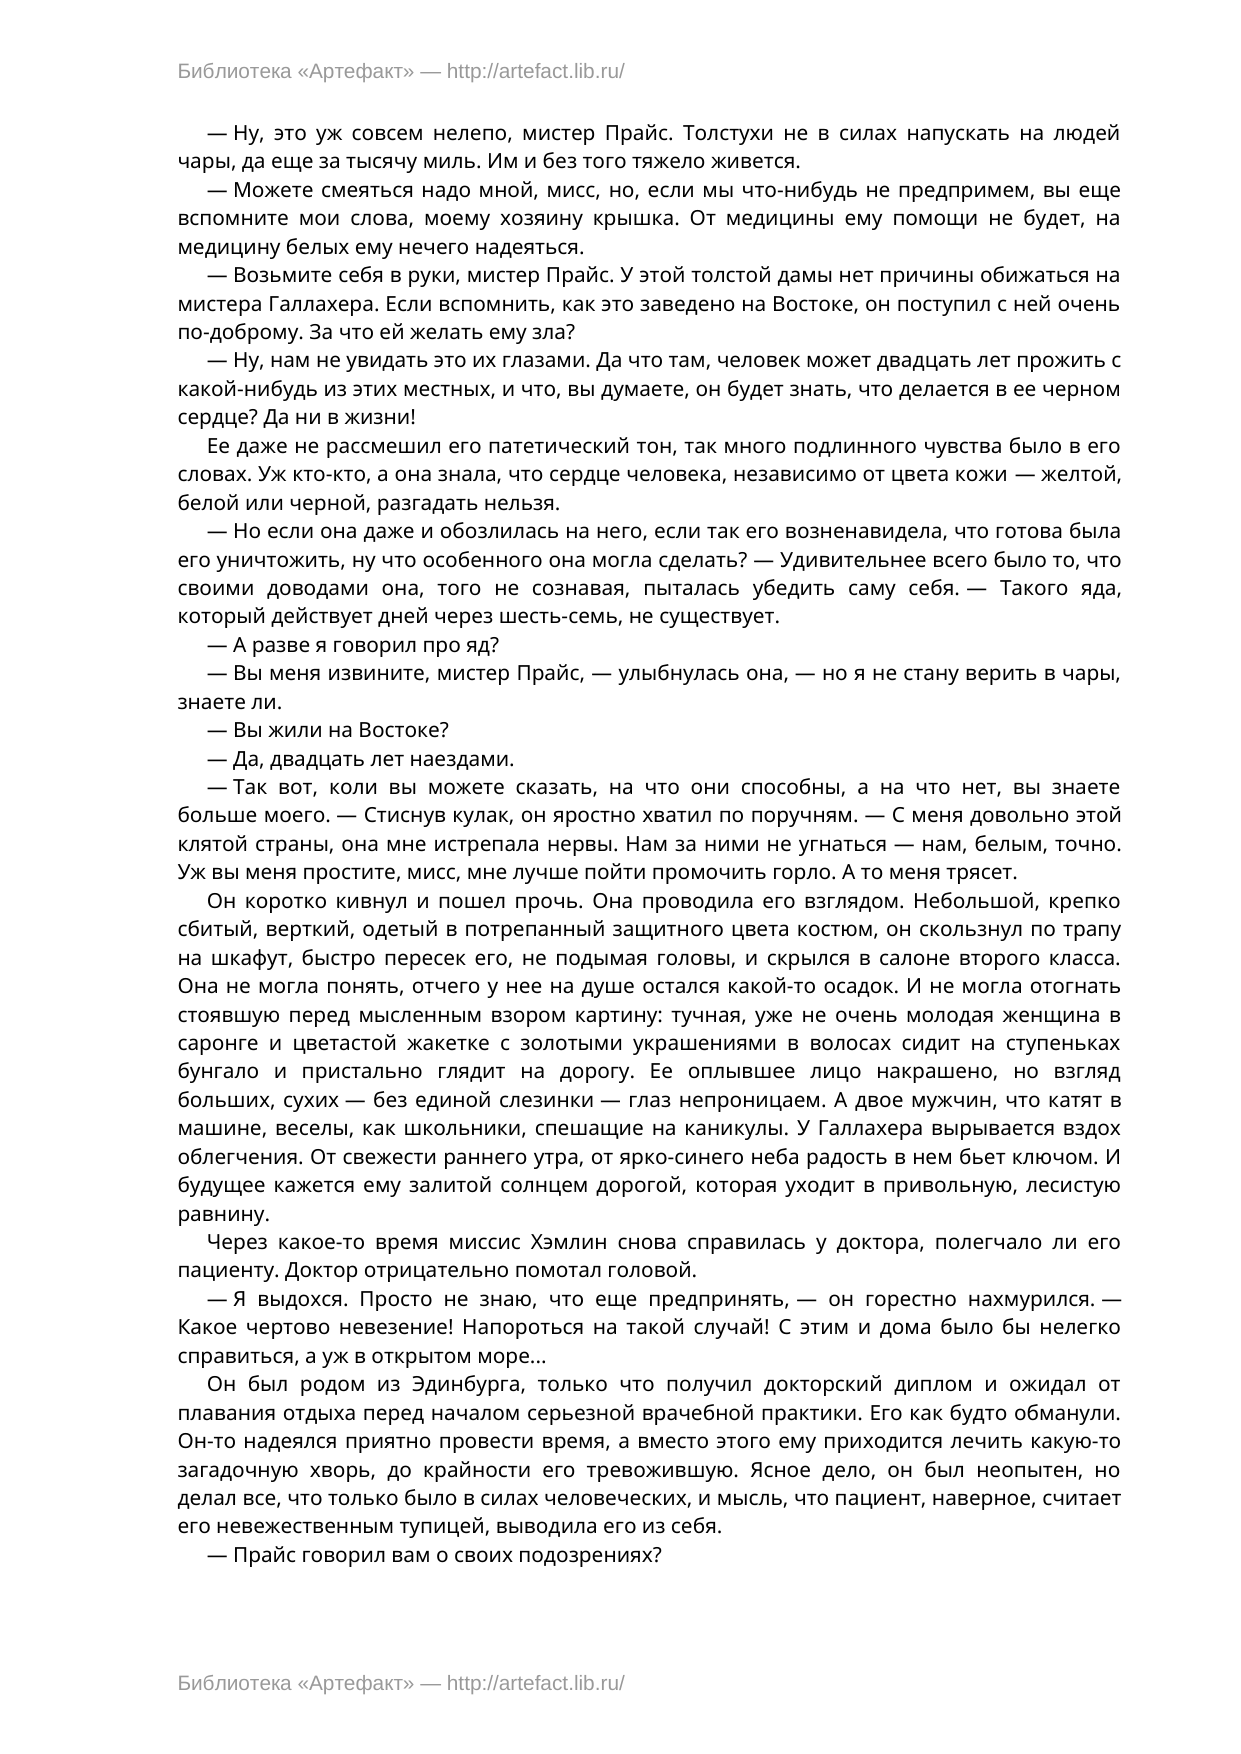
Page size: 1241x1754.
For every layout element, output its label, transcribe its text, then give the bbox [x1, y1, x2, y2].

text — Вы меня извините, мистер Прайс, — улыбнулась она, — но я не стану верить в чары, знаете ли. [177, 658, 1122, 715]
text — Я выдохся. Просто не знаю, что еще предпринять, — он горестно нахмурился. — Какое чертово невезение! Напороться на такой случай! С этим и дома было бы нелегко справиться, а уж в открытом море... [177, 1284, 1122, 1369]
text — Но если она даже и обозлилась на него, если так его возненавидела, что готова была его уничтожить, ну что особенного она могла сделать? — Удивительнее всего было то, что своими доводами она, того не сознавая, пыталась убедить саму себя. — Такого яда, который действует дней через шесть-семь, не существует. [177, 516, 1122, 630]
text — Ну, нам не увидать это их глазами. Да что там, человек может двадцать лет прожить с какой-нибудь из этих местных, и что, вы думаете, он будет знать, что делается в ее черном сердце? Да ни в жизни! [177, 346, 1122, 431]
text — Возьмите себя в руки, мистер Прайс. У этой толстой дамы нет причины обижаться на мистера Галлахера. Если вспомнить, как это заведено на Востоке, он поступил с ней очень по-доброму. За что ей желать ему зла? [177, 260, 1122, 346]
text — Вы жили на Востоке? [177, 715, 1122, 744]
text Он коротко кивнул и пошел прочь. Она проводила его взглядом. Небольшой, крепко сбитый, верткий, одетый в потрепанный защитного цвета костюм, он скользнул по трапу на шкафут, быстро пересек его, не подымая головы, и скрылся в салоне второго класса. Она не могла понять, отчего у нее на душе остался какой-то осадок. И не могла отогнать стоявшую перед мысленным взором картину: тучная, уже не очень молодая женщина в саронге и цветастой жакетке с золотыми украшениями в волосах сидит на ступеньках бунгало и пристально глядит на дорогу. Ее оплывшее лицо накрашено, но взгляд больших, сухих — без единой слезинки — глаз непроницаем. А двое мужчин, что катят в машине, веселы, как школьники, спешащие на каникулы. У Галлахера вырывается вздох облегчения. От свежести раннего утра, от ярко-синего неба радость в нем бьет ключом. И будущее кажется ему залитой солнцем дорогой, которая уходит в привольную, лесистую равнину. [177, 886, 1122, 1227]
text — Так вот, коли вы можете сказать, на что они способны, а на что нет, вы знаете больше моего. — Стиснув кулак, он яростно хватил по поручням. — С меня довольно этой клятой страны, она мне истрепала нервы. Нам за ними не угнаться — нам, белым, точно. Уж вы меня простите, мисс, мне лучше пойти промочить горло. А то меня трясет. [177, 772, 1122, 886]
text — Да, двадцать лет наездами. [177, 744, 1122, 772]
text Через какое-то время миссис Хэмлин снова справилась у доктора, полегчало ли его пациенту. Доктор отрицательно помотал головой. [177, 1227, 1122, 1284]
text — Можете смеяться надо мной, мисс, но, если мы что-нибудь не предпримем, вы еще вспомните мои слова, моему хозяину крышка. От медицины ему помощи не будет, на медицину белых ему нечего надеяться. [177, 175, 1122, 260]
text — А разве я говорил про яд? [177, 630, 1122, 658]
text Он был родом из Эдинбурга, только что получил докторский диплом и ожидал от плавания отдыха перед началом серьезной врачебной практики. Его как будто обманули. Он-то надеялся приятно провести время, а вместо этого ему приходится лечить какую-то загадочную хворь, до крайности его тревожившую. Ясное дело, он был неопытен, но делал все, что только было в силах человеческих, и мысль, что пациент, наверное, считает его невежественным тупицей, выводила его из себя. [177, 1369, 1122, 1540]
text — Ну, это уж совсем нелепо, мистер Прайс. Толстухи не в силах напускать на людей чары, да еще за тысячу миль. Им и без того тяжело живется. [177, 118, 1122, 175]
text Ее даже не рассмешил его патетический тон, так много подлинного чувства было в его словах. Уж кто-кто, а она знала, что сердце человека, независимо от цвета кожи — желтой, белой или черной, разгадать нельзя. [177, 431, 1122, 516]
text — Прайс говорил вам о своих подозрениях? [177, 1540, 1122, 1568]
